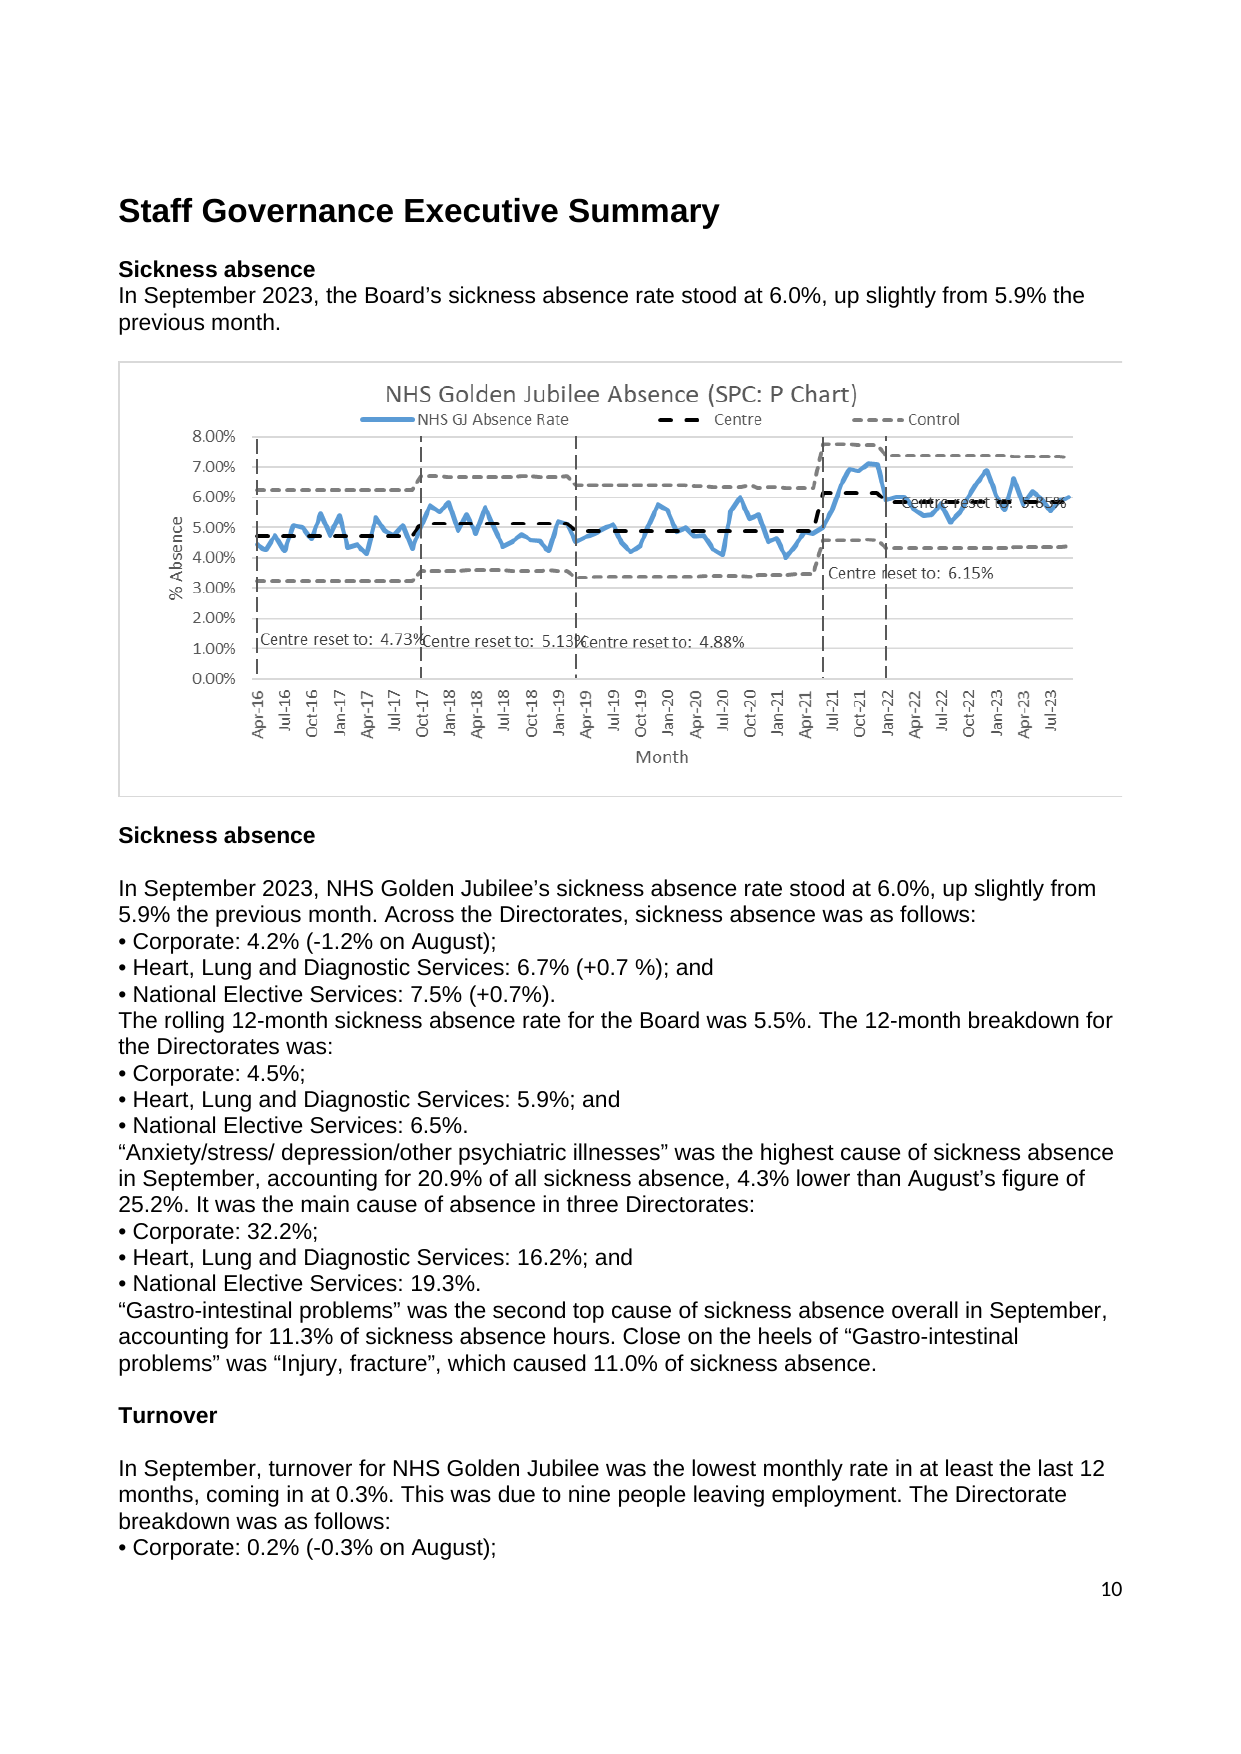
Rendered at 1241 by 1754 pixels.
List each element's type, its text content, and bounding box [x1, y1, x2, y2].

text • National Elective Services: 19.3%. [118, 1270, 1122, 1297]
text In September 2023, NHS Golden Jubilee’s sickness absence rate stood at 6.0%, up slightly from 5.9% the previous month. Across the Directorates, sickness absence was as follows: [118, 875, 1122, 928]
text • National Elective Services: 7.5% (+0.7%). [118, 981, 1122, 1007]
text “Anxiety/stress/ depression/other psychiatric illnesses” was the highest cause of sickness absence in September, accounting for 20.9% of all sickness absence, 4.3% lower than August’s figure of 25.2%. It was the main cause of absence in three Directorates: [118, 1139, 1122, 1218]
text • Heart, Lung and Diagnostic Services: 5.9%; and [118, 1086, 1122, 1112]
text The rolling 12-month sickness absence rate for the Board was 5.5%. The 12-month breakdown for the Directorates was: [118, 1007, 1122, 1059]
text Sickness absence [118, 822, 1122, 849]
text • Heart, Lung and Diagnostic Services: 16.2%; and [118, 1244, 1122, 1270]
text • Corporate: 32.2%; [118, 1218, 1122, 1244]
text Staff Governance Executive Summary [118, 191, 1122, 229]
text • Corporate: 4.2% (-1.2% on August); [118, 928, 1122, 954]
text “Gastro-intestinal problems” was the second top cause of sickness absence overall in September, accounting for 11.3% of sickness absence hours. Close on the heels of “Gastro-intestinal problems” was “Injury, fracture”, which caused 11.0% of sickness absence. [118, 1297, 1122, 1376]
text • Heart, Lung and Diagnostic Services: 6.7% (+0.7 %); and [118, 954, 1122, 981]
text • National Elective Services: 6.5%. [118, 1112, 1122, 1139]
text In September, turnover for NHS Golden Jubilee was the lowest monthly rate in at least the last 12 months, coming in at 0.3%. This was due to nine people leaving employment. The Directorate breakdown was as follows: [118, 1455, 1122, 1534]
text • Corporate: 0.2% (-0.3% on August); [118, 1534, 1122, 1560]
text • Corporate: 4.5%; [118, 1059, 1122, 1086]
text In September 2023, the Board’s sickness absence rate stood at 6.0%, up slightly from 5.9% the previous month. [118, 282, 1122, 335]
text Sickness absence [118, 256, 1122, 282]
text Turnover [118, 1402, 1122, 1428]
